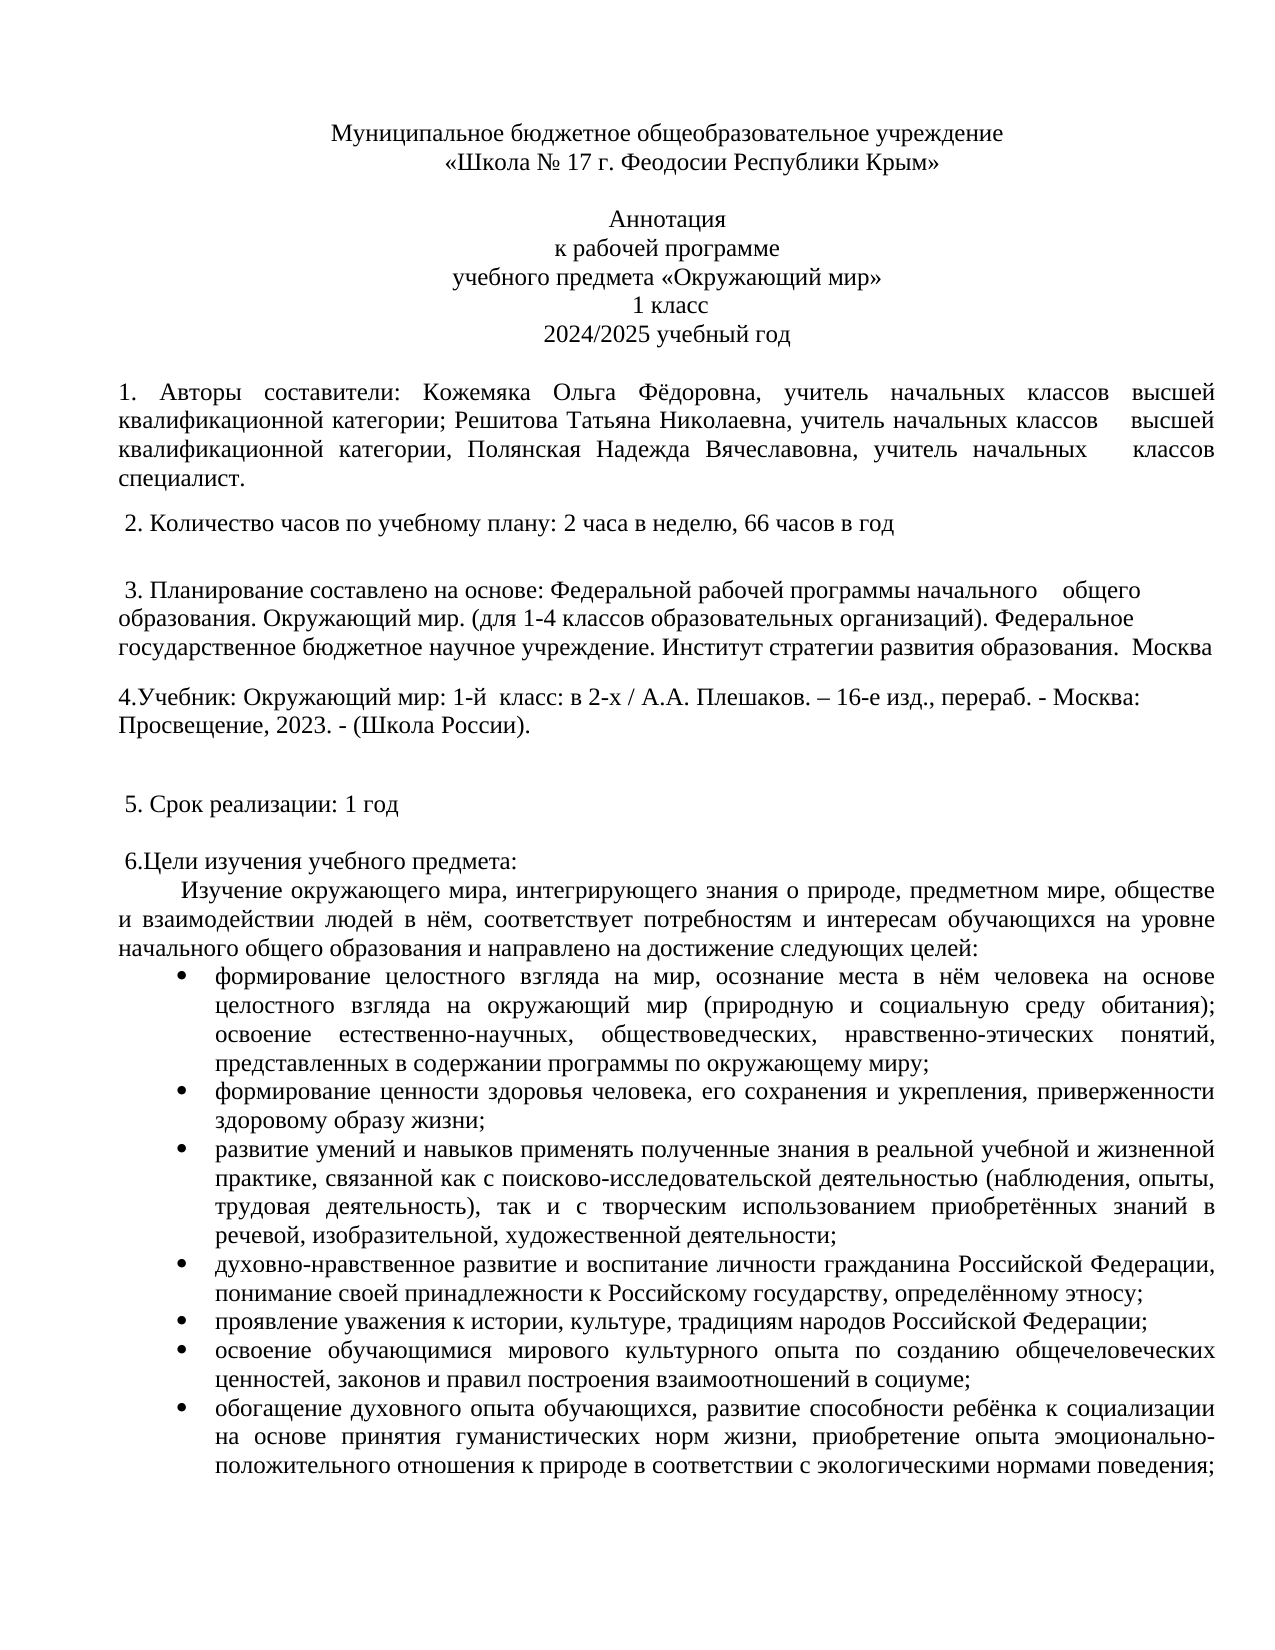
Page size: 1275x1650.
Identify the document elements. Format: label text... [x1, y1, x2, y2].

text 2. Количество часов по учебному плану: 2 часа в неделю, 66 часов в год [118, 508, 1216, 537]
list обогащение духовного опыта обучающихся, развитие способности ребёнка к социализации на основе принятия гуманистических норм жизни, приобретение опыта эмоционально-положительного отношения к природе в соответствии с экологическими нормами поведения; [177, 1393, 1216, 1479]
list развитие умений и навыков применять полученные знания в реальной учебной и жизненной практике, связанной как с поисково-исследовательской деятельностью (наблюдения, опыты, трудовая деятельность), так и с творческим использованием приобретённых знаний в речевой, изобразительной, художественной деятельности; [177, 1134, 1216, 1249]
text к рабочей программе [118, 233, 1216, 262]
list духовно-нравственное развитие и воспитание личности гражданина Российской Федерации, понимание своей принадлежности к Российскому государству, определённому этносу; [177, 1249, 1216, 1306]
text 1 класс [118, 291, 1216, 319]
text 5. Срок реализации: 1 год [118, 789, 1216, 818]
text 2024/2025 учебный год [118, 319, 1216, 348]
text Изучение окружающего мира, интегрирующего знания о природе, предметном мире, обществе и взаимодействии людей в нём, соответствует потребностям и интересам обучающихся на уровне начального общего образования и направлено на достижение следующих целей: [118, 875, 1216, 961]
text 1. Авторы составители: Кожемяка Ольга Фёдоровна, учитель начальных классов высшей квалификационной категории; Решитова Татьяна Николаевна, учитель начальных классов высшей квалификационной категории, Полянская Надежда Вячеславовна, учитель начальных классов специалист. [118, 377, 1216, 492]
text «Школа № 17 г. Феодосии Республики Крым» [118, 147, 1216, 176]
list формирование целостного взгляда на мир, осознание места в нём человека на основе целостного взгляда на окружающий мир (природную и социальную среду обитания); освоение естественно-научных, обществоведческих, нравственно-этических понятий, представленных в содержании программы по окружающему миру; [177, 961, 1216, 1076]
text Муниципальное бюджетное общеобразовательное учреждение [118, 118, 1216, 147]
subtitle 4.Учебник: Окружающий мир: 1-й класс: в 2-х / А.А. Плешаков. – 16-е изд., перераб. - Москва: Просвещение, 2023. - (Школа России). [118, 682, 1216, 739]
list формирование ценности здоровья человека, его сохранения и укрепления, приверженности здоровому образу жизни; [177, 1076, 1216, 1134]
list освоение обучающимися мирового культурного опыта по созданию общечеловеческих ценностей, законов и правил построения взаимоотношений в социуме; [177, 1335, 1216, 1393]
text 6.Цели изучения учебного предмета: [118, 846, 1216, 875]
subtitle 3. Планирование составлено на основе: Федеральной рабочей программы начального общего образования. Окружающий мир. (для 1-4 классов образовательных организаций). Федеральное государственное бюджетное научное учреждение. Институт стратегии развития образования. Москва [118, 575, 1216, 661]
text Аннотация [118, 204, 1216, 233]
list проявление уважения к истории, культуре, традициям народов Российской Федерации; [177, 1306, 1216, 1335]
text учебного предмета «Окружающий мир» [118, 262, 1216, 291]
